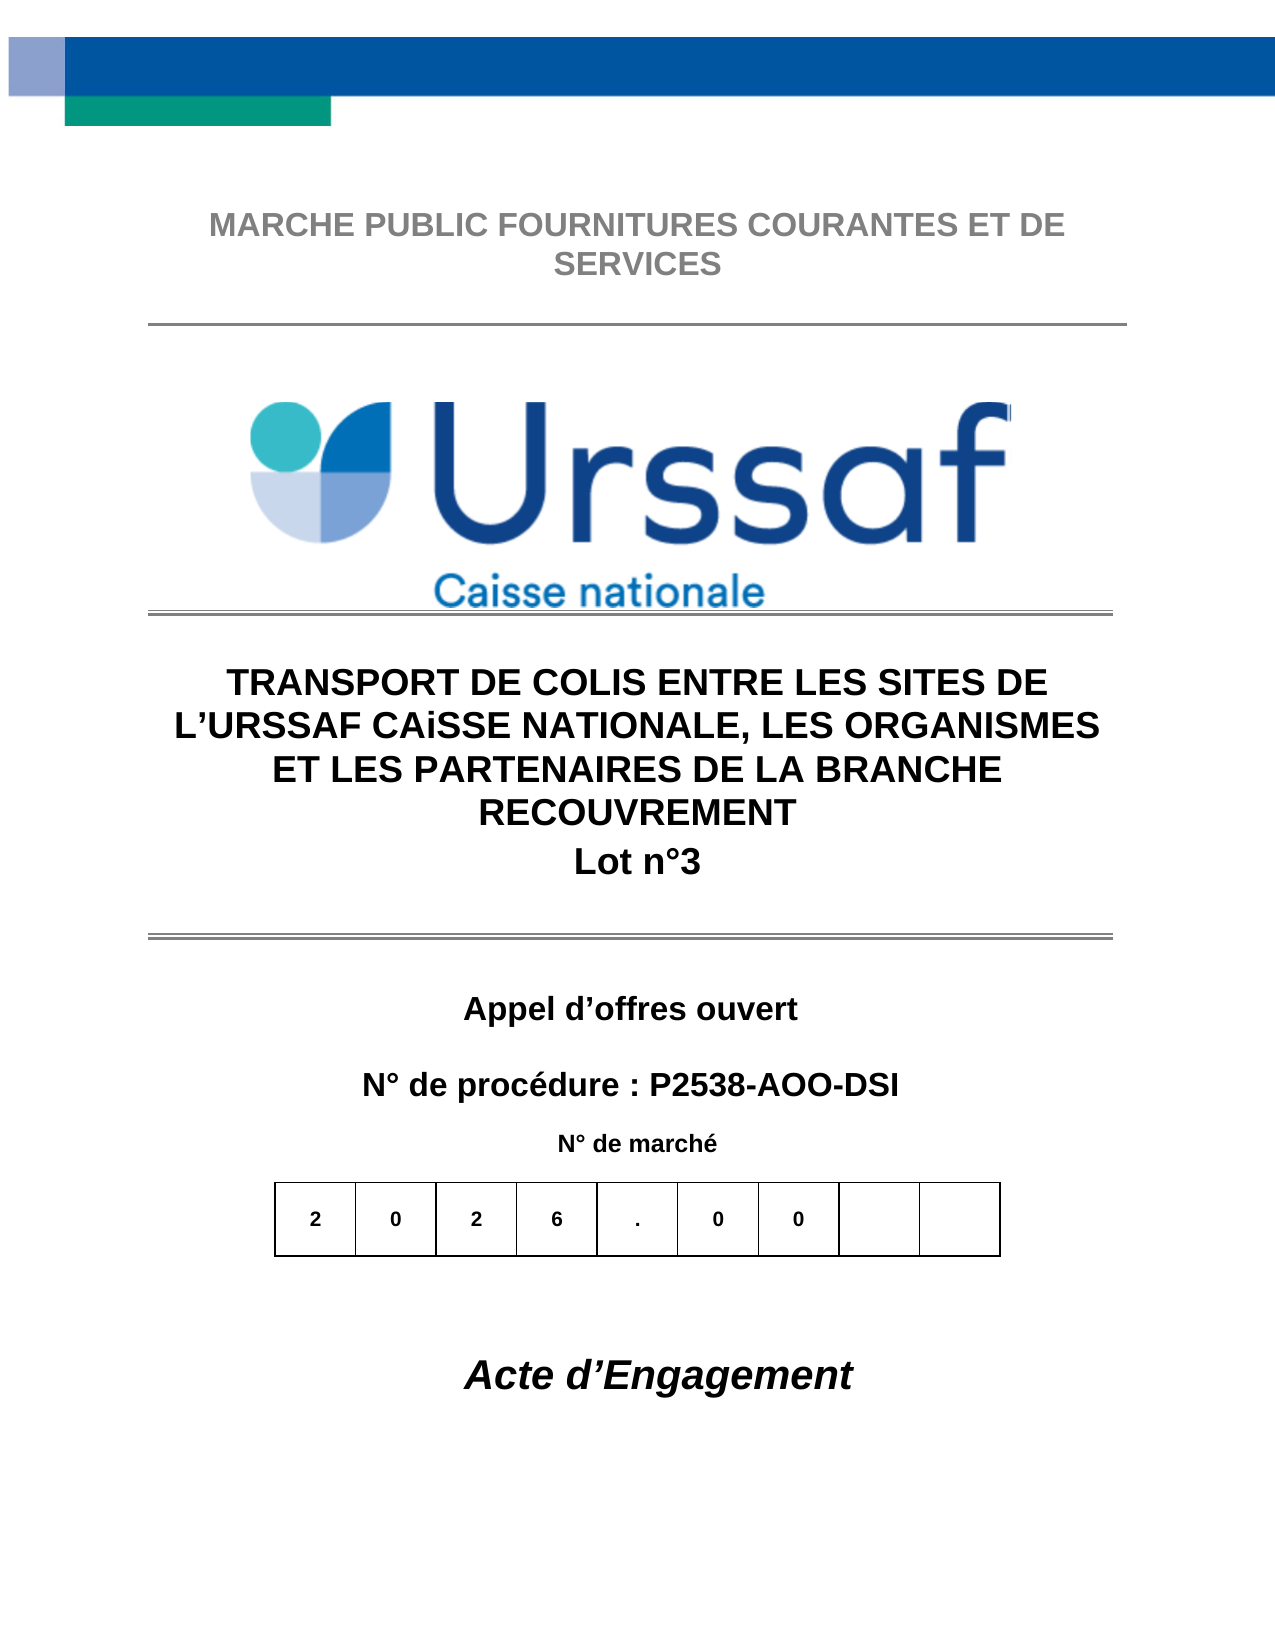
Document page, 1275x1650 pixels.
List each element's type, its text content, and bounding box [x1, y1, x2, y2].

table_header [920, 1183, 999, 1255]
text Lot n°3 [148, 839, 1127, 882]
table_header [840, 1183, 919, 1255]
text N° de marché [148, 1129, 1127, 1158]
table_header 0 [759, 1183, 838, 1255]
table_header . [598, 1183, 677, 1255]
table_header 0 [678, 1183, 758, 1255]
table_header 2 [437, 1183, 516, 1255]
table_header 2 [276, 1183, 355, 1255]
table_header 0 [356, 1183, 435, 1255]
subtitle Acte d’Engagement [464, 1351, 857, 1399]
table_header 6 [517, 1183, 596, 1255]
text TRANSPORT DE COLIS ENTRE LES SITES DE L’URSSAF CAiSSE NATIONALE, LES ORGANISMES ET LES PARTENAIRES DE LA BRANCHE RECOUVREMENT [148, 661, 1127, 833]
text Appel d’offres ouvert [148, 988, 1113, 1027]
picture [250, 402, 1012, 608]
text MARCHE PUBLIC FOURNITURES COURANTES ET DE SERVICES [148, 205, 1127, 282]
text N° de procédure : P2538-AOO-DSI [148, 1065, 1113, 1104]
picture [8, 37, 1275, 127]
